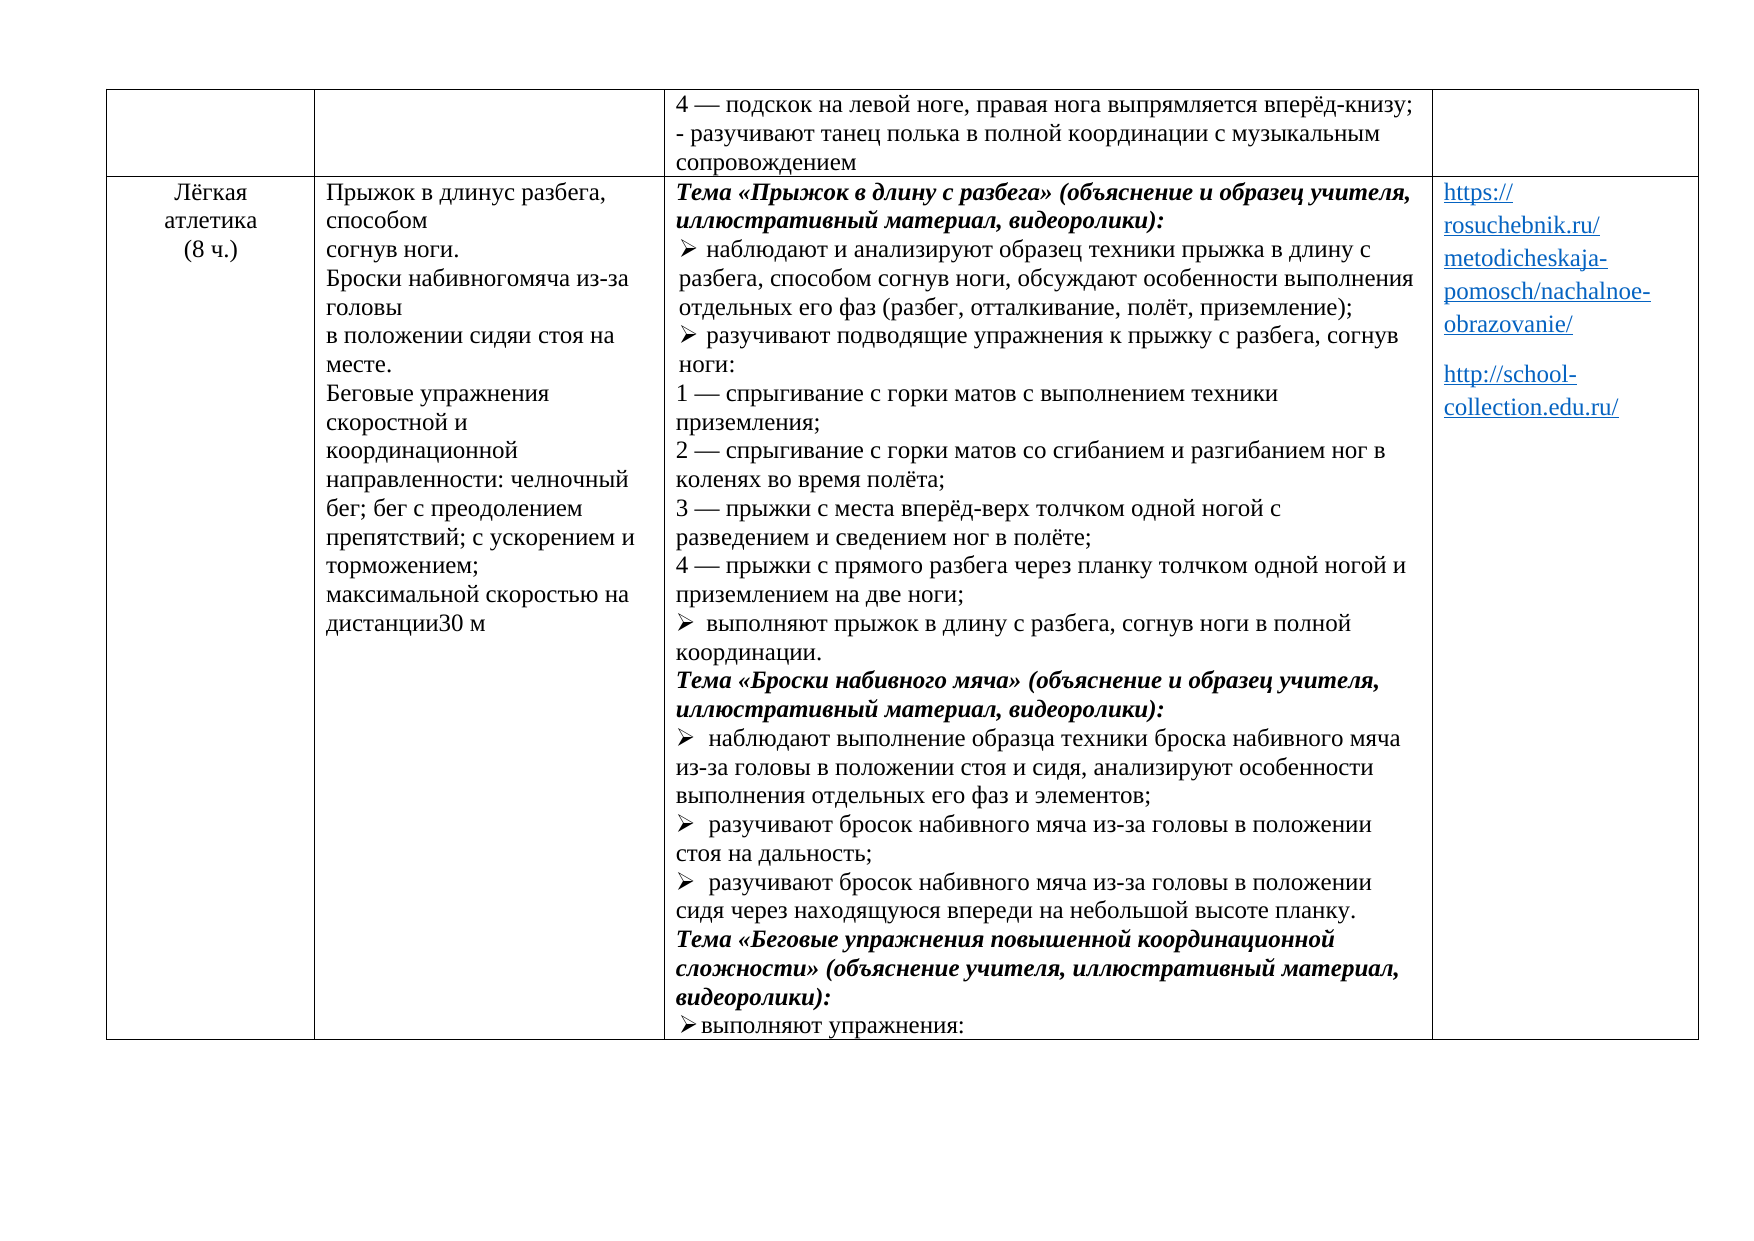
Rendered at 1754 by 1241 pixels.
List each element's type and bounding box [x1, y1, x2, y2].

table_cell [665, 177, 1432, 1039]
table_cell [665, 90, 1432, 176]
table_cell [107, 177, 314, 1039]
table_cell [107, 90, 314, 176]
table_cell [315, 177, 664, 1039]
table_cell [1433, 177, 1698, 1039]
table_cell [315, 90, 664, 176]
table_cell [1433, 90, 1698, 176]
